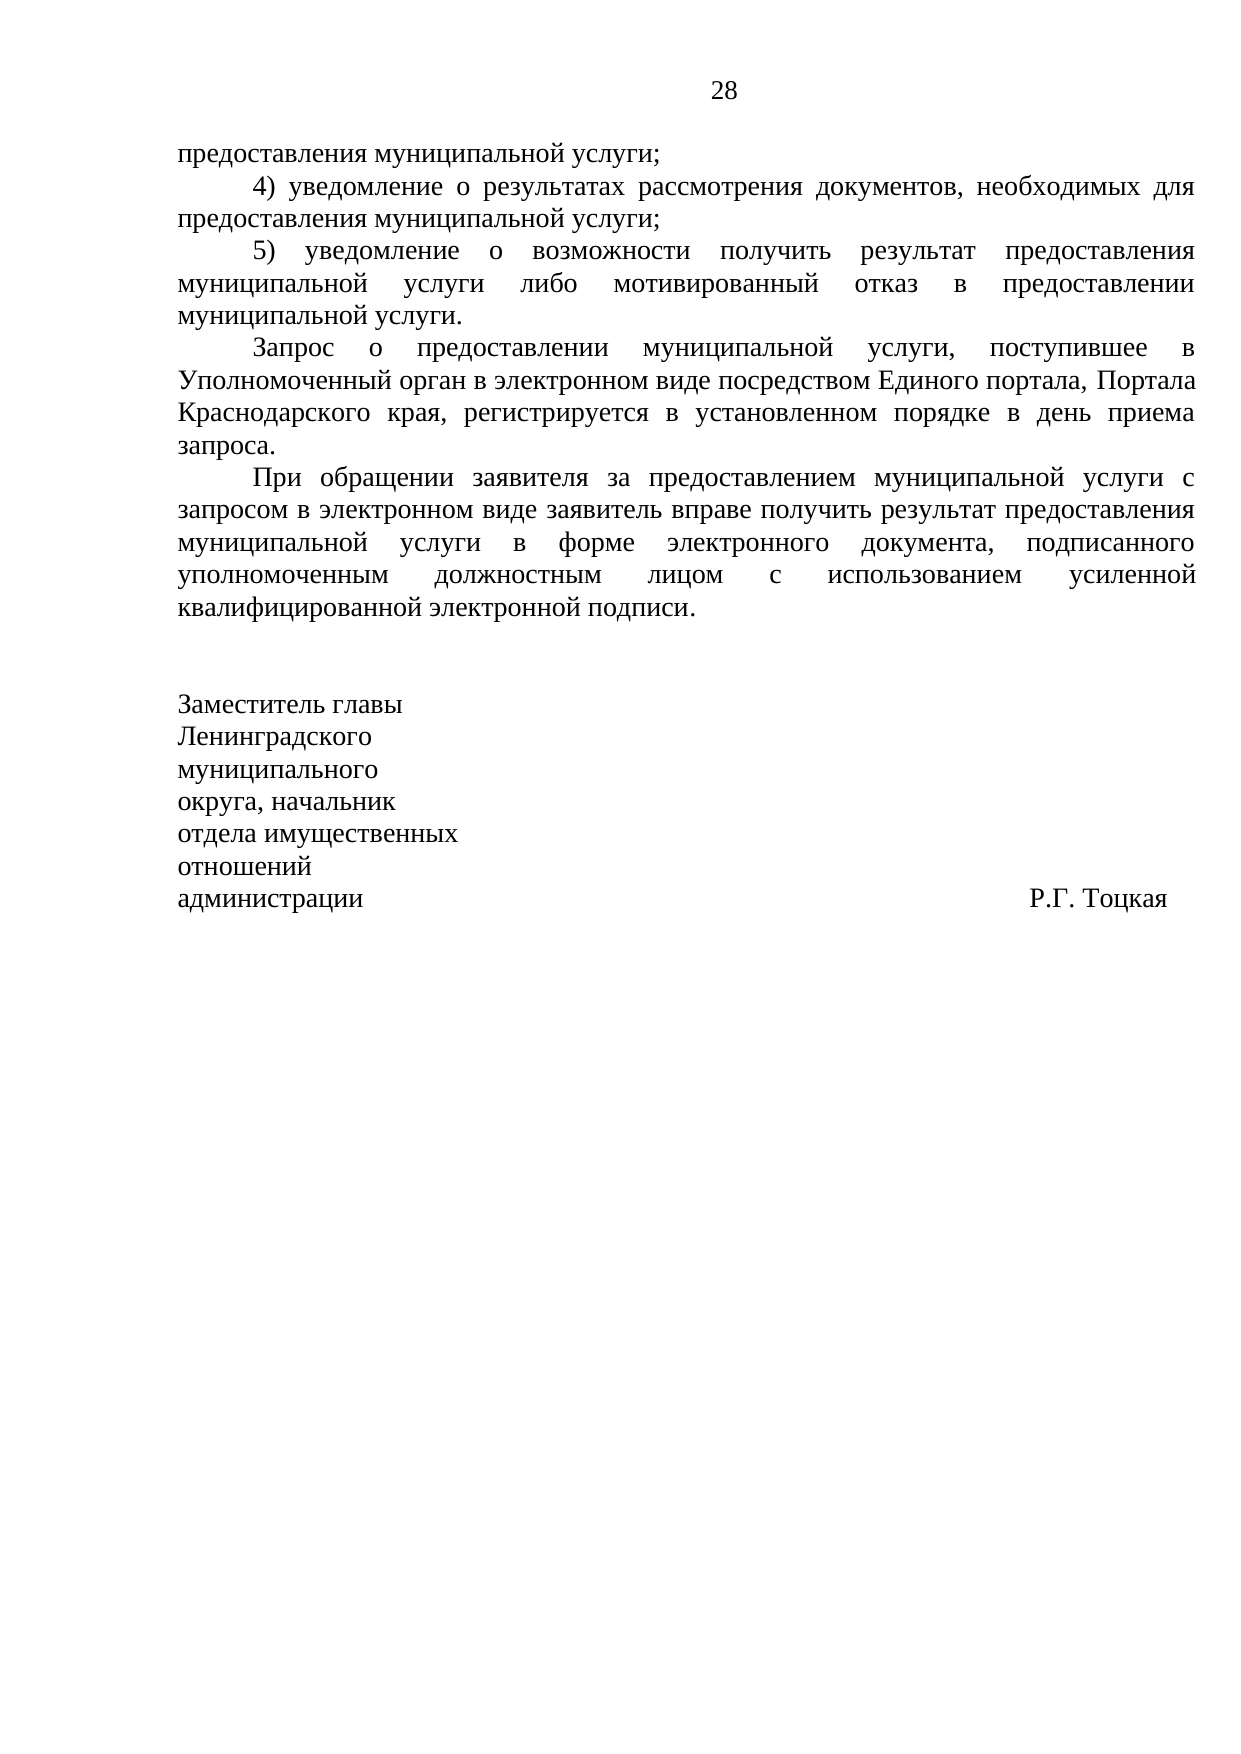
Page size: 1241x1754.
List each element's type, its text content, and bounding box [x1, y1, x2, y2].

text 5) уведомление о возможности получить результат предоставления муниципальной услуги либо мотивированный отказ в предоставлении муниципальной услуги. [177, 233, 1196, 331]
text При обращении заявителя за предоставлением муниципальной услуги с запросом в электронном виде заявитель вправе получить результат предоставления муниципальной услуги в форме электронного документа, подписанного уполномоченным должностным лицом с использованием усиленной квалифицированной электронной подписи. [177, 460, 1196, 622]
text администрации Р.Г. Тоцкая [177, 881, 1196, 914]
text муниципального [177, 752, 1196, 784]
text Заместитель главы [177, 687, 1196, 719]
text отношений [177, 849, 1196, 881]
text Запрос о предоставлении муниципальной услуги, поступившее в Уполномоченный орган в электронном виде посредством Единого портала, Портала Краснодарского края, регистрируется в установленном порядке в день приема запроса. [177, 331, 1196, 460]
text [177, 136, 1196, 168]
text 4) уведомление о результатах рассмотрения документов, необходимых для предоставления муниципальной услуги; [177, 168, 1196, 233]
text округа, начальник [177, 784, 1196, 816]
text Ленинградского [177, 719, 1196, 752]
text отдела имущественных [177, 816, 1196, 849]
